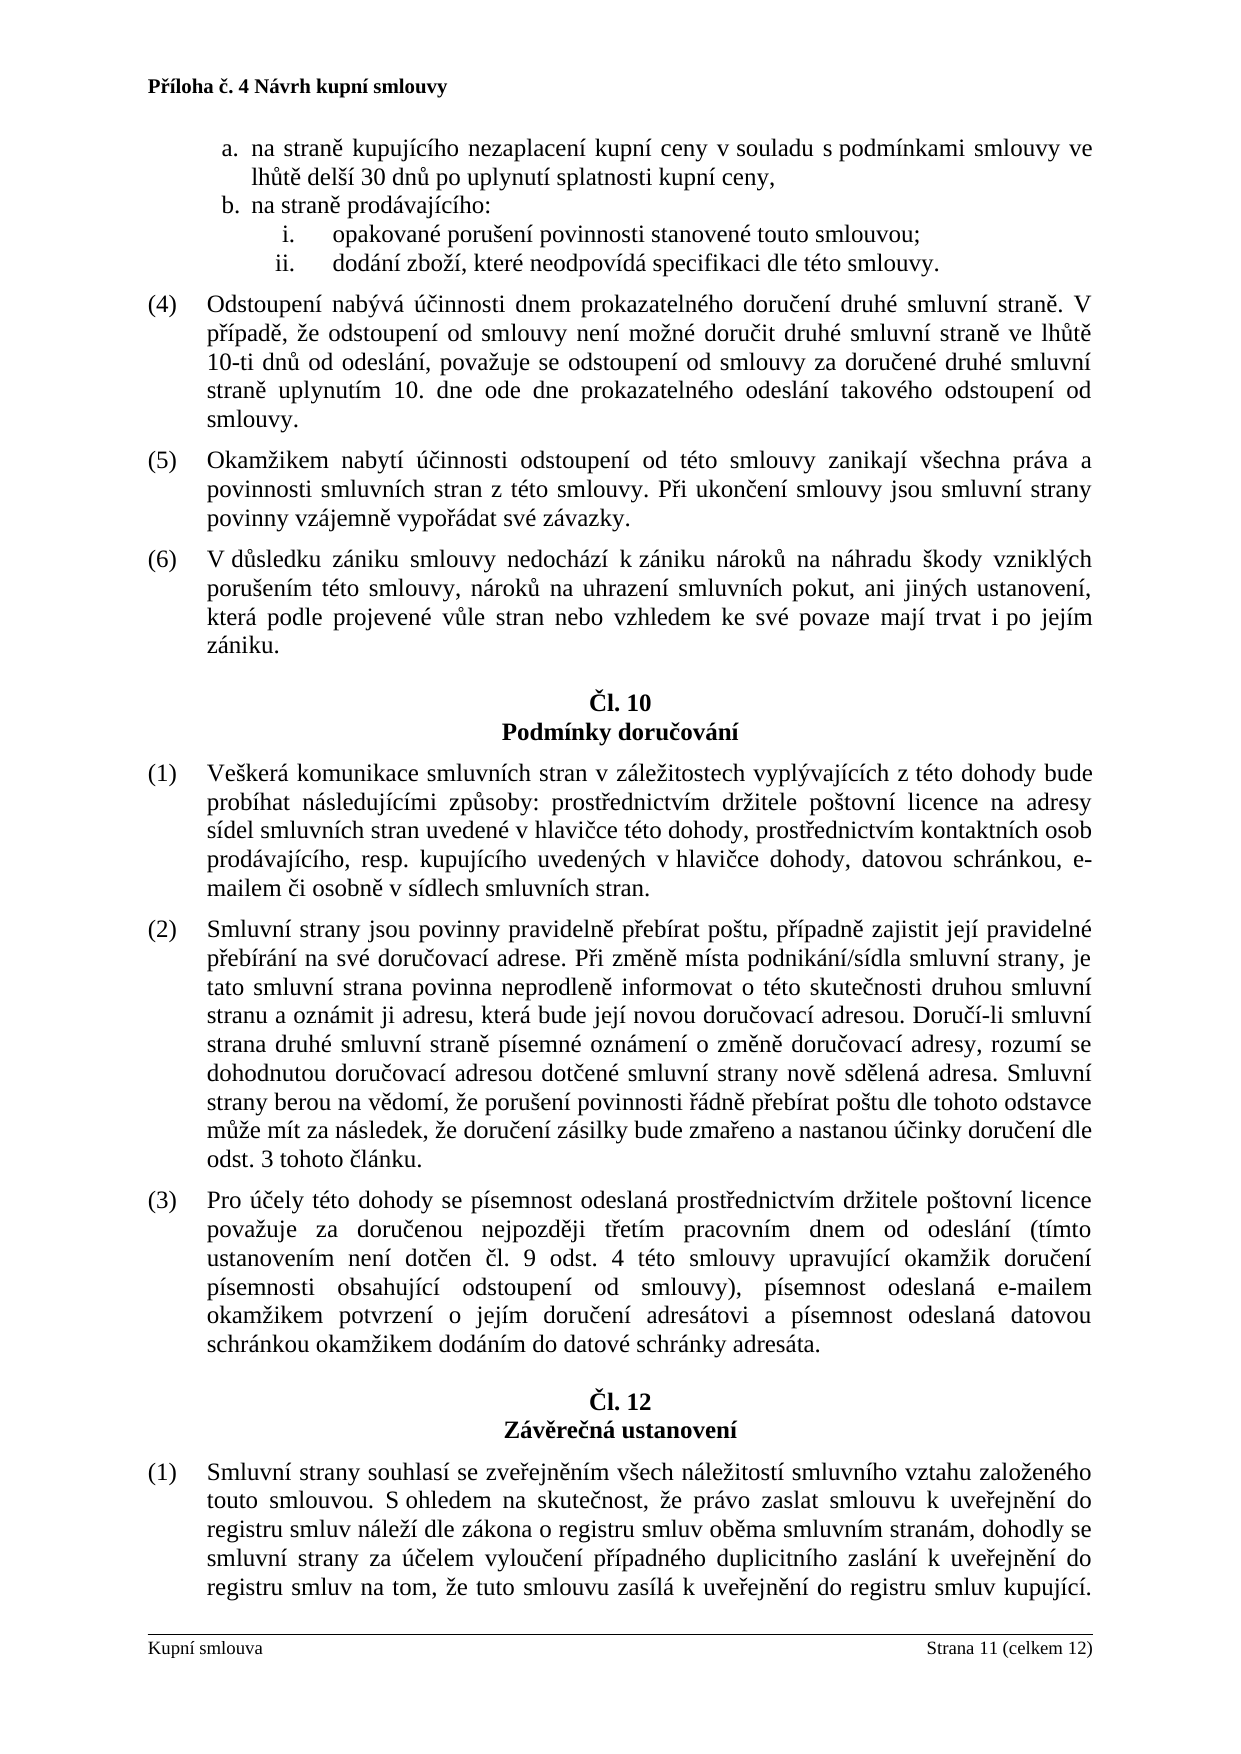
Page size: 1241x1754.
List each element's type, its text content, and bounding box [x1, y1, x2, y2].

list na straně prodávajícího: [221, 190, 1093, 219]
subtitle Závěrečná ustanovení [148, 1415, 1093, 1444]
list dodání zboží, které neodpovídá specifikaci dle této smlouvy. [295, 248, 1093, 277]
list na straně kupujícího nezaplacení kupní ceny v souladu s podmínkami smlouvy ve lhůtě delší 30 dnů po uplynutí splatnosti kupní ceny, [221, 133, 1093, 190]
list opakované porušení povinnosti stanovené touto smlouvou; [295, 219, 1093, 248]
list Pro účely této dohody se písemnost odeslaná prostřednictvím držitele poštovní licence považuje za doručenou nejpozději třetím pracovním dnem od odeslání (tímto ustanovením není dotčen čl. 9 odst. 4 této smlouvy upravující okamžik doručení písemnosti obsahující odstoupení od smlouvy), písemnost odeslaná e-mailem okamžikem potvrzení o jejím doručení adresátovi a písemnost odeslaná datovou schránkou okamžikem dodáním do datové schránky adresáta. [148, 1185, 1093, 1358]
list Odstoupení nabývá účinnosti dnem prokazatelného doručení druhé smluvní straně. V případě, že odstoupení od smlouvy není možné doručit druhé smluvní straně ve lhůtě 10-ti dnů od odeslání, považuje se odstoupení od smlouvy za doručené druhé smluvní straně uplynutím 10. dne ode dne prokazatelného odeslání takového odstoupení od smlouvy. [148, 289, 1093, 433]
list Okamžikem nabytí účinnosti odstoupení od této smlouvy zanikají všechna práva a povinnosti smluvních stran z této smlouvy. Při ukončení smlouvy jsou smluvní strany povinny vzájemně vypořádat své závazky. [148, 445, 1093, 532]
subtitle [148, 1457, 1093, 1600]
text Čl. 10 [148, 688, 1093, 717]
text Podmínky doručování [148, 717, 1093, 745]
subtitle Čl. 12 [148, 1387, 1093, 1415]
list V důsledku zániku smlouvy nedochází k zániku nároků na náhradu škody vzniklých porušením této smlouvy, nároků na uhrazení smluvních pokut, ani jiných ustanovení, která podle projevené vůle stran nebo vzhledem ke své povaze mají trvat i po jejím zániku. [148, 544, 1093, 659]
list Veškerá komunikace smluvních stran v záležitostech vyplývajících z této dohody bude probíhat následujícími způsoby: prostřednictvím držitele poštovní licence na adresy sídel smluvních stran uvedené v hlavičce této dohody, prostřednictvím kontaktních osob prodávajícího, resp. kupujícího uvedených v hlavičce dohody, datovou schránkou, e-mailem či osobně v sídlech smluvních stran. [148, 758, 1093, 902]
list Smluvní strany jsou povinny pravidelně přebírat poštu, případně zajistit její pravidelné přebírání na své doručovací adrese. Při změně místa podnikání/sídla smluvní strany, je tato smluvní strana povinna neprodleně informovat o této skutečnosti druhou smluvní stranu a oznámit ji adresu, která bude její novou doručovací adresou. Doručí-li smluvní strana druhé smluvní straně písemné oznámení o změně doručovací adresy, rozumí se dohodnutou doručovací adresou dotčené smluvní strany nově sdělená adresa. Smluvní strany berou na vědomí, že porušení povinnosti řádně přebírat poštu dle tohoto odstavce může mít za následek, že doručení zásilky bude zmařeno a nastanou účinky doručení dle odst. 3 tohoto článku. [148, 914, 1093, 1173]
